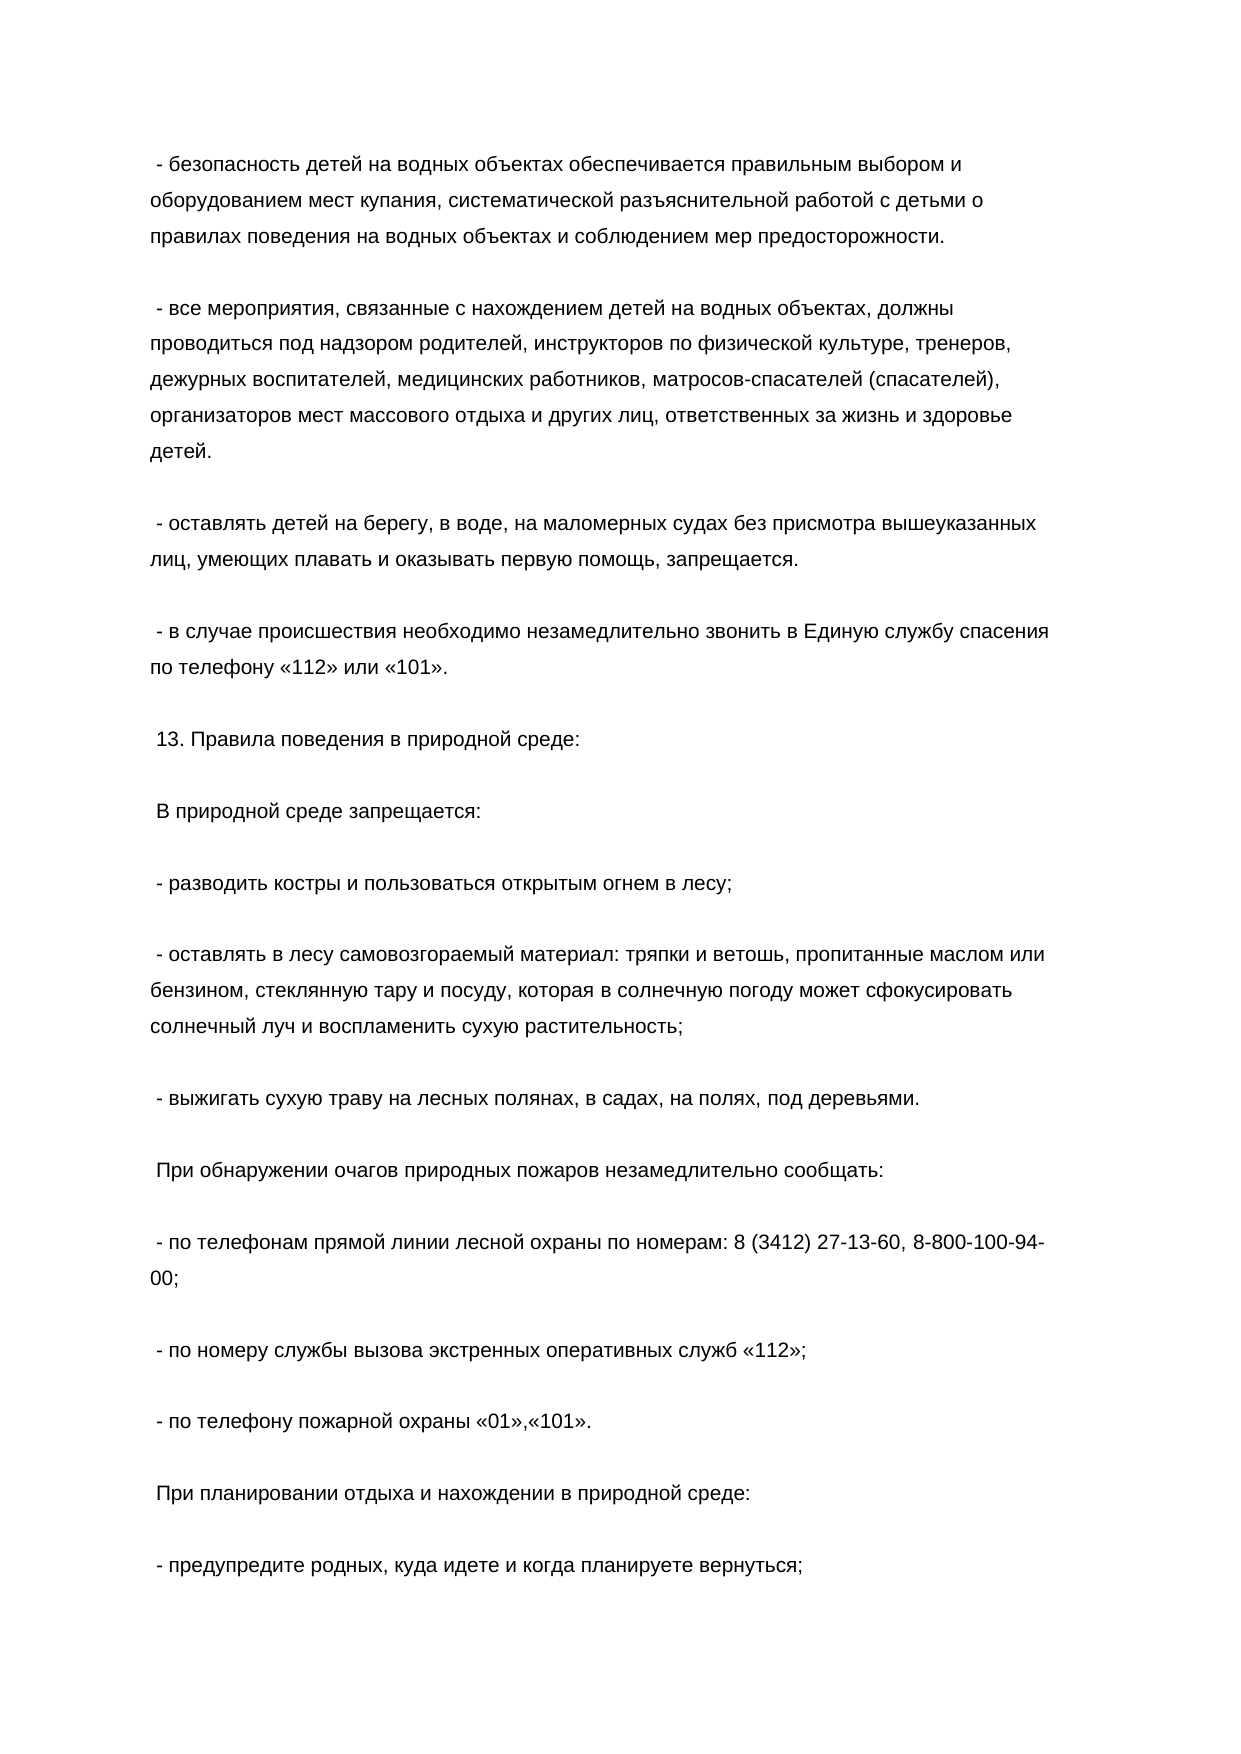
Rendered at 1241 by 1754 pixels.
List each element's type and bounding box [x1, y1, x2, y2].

table_cell [140, 150, 1078, 1577]
